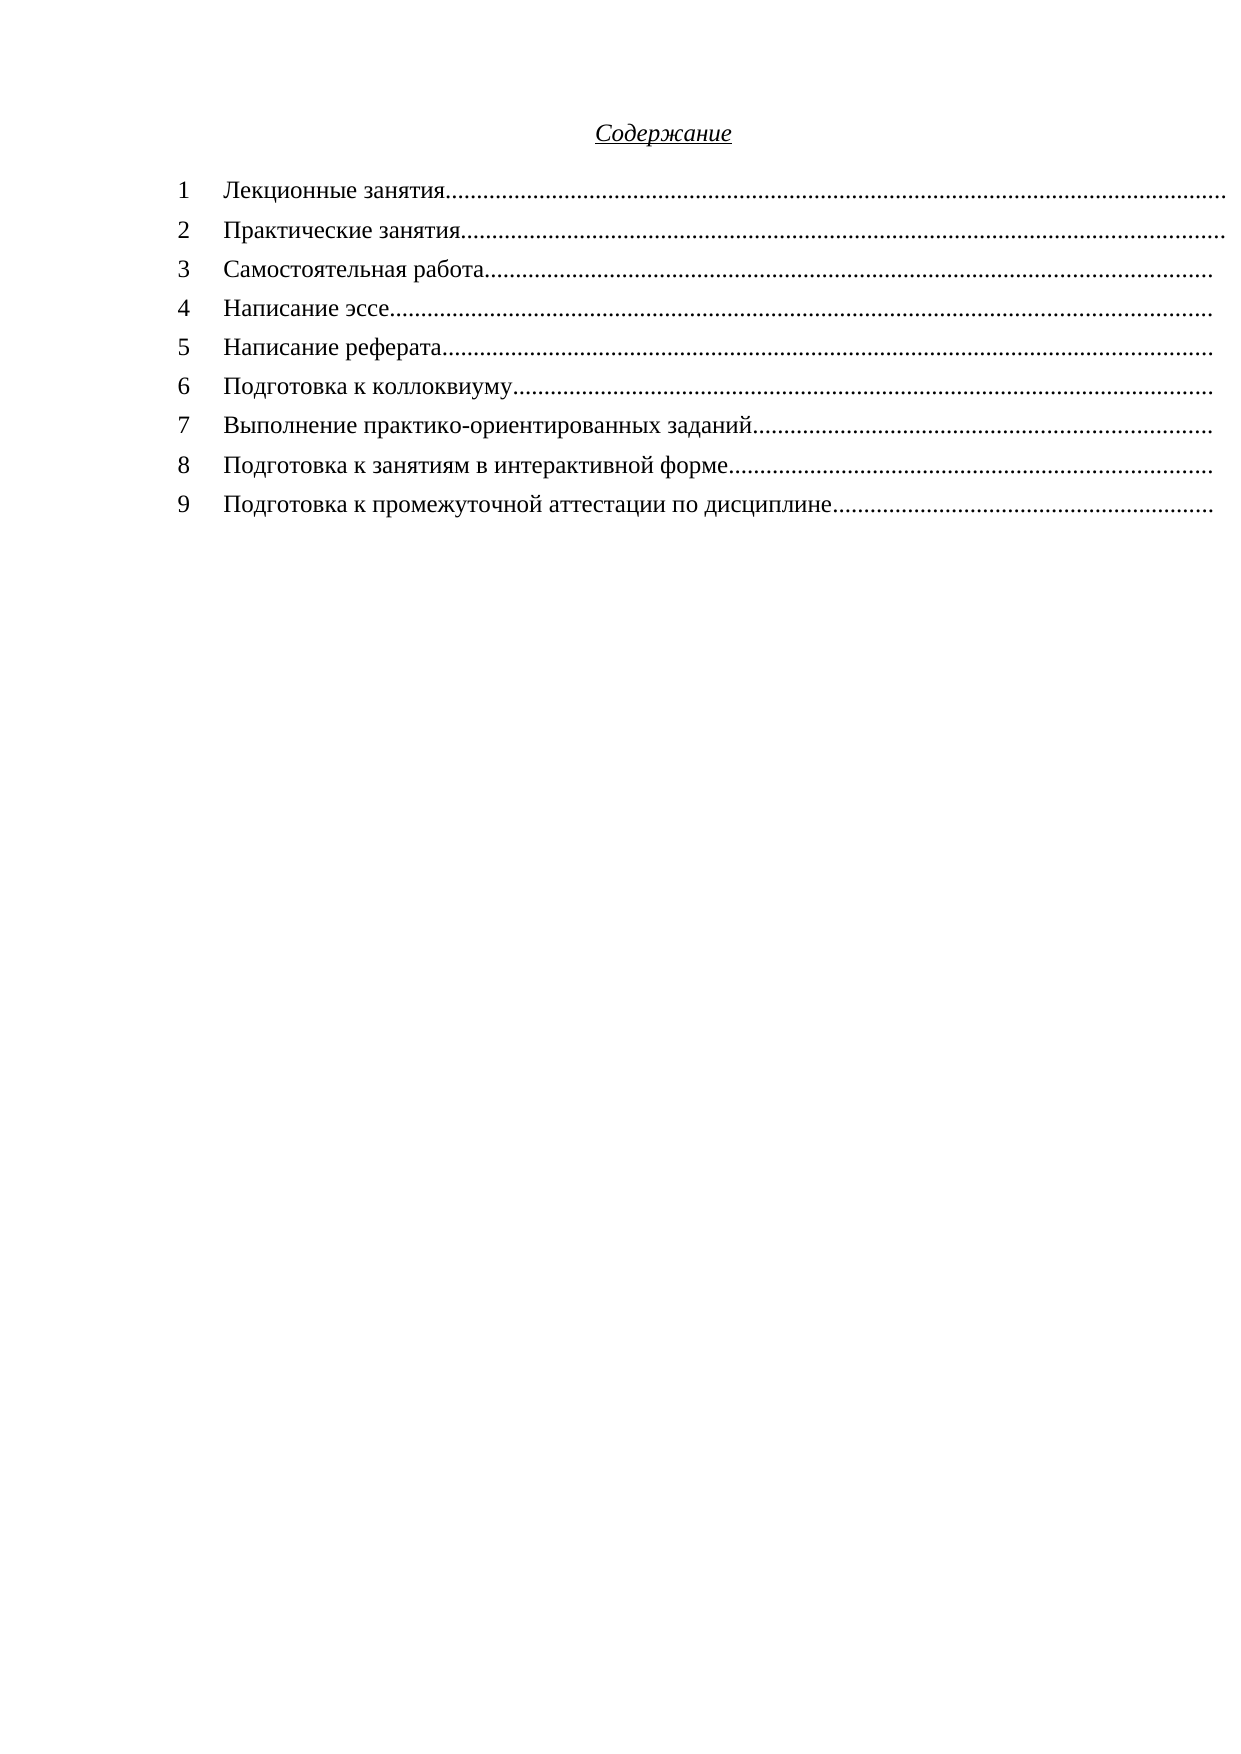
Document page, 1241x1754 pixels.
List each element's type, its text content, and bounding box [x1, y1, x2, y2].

text 8 Подготовка к занятиям в интерактивной форме 20 [177, 450, 1152, 478]
text 9 Подготовка к промежуточной аттестации по дисциплине 22 [177, 489, 1152, 518]
text 6 Подготовка к коллоквиуму 19 [177, 371, 1152, 400]
text 4 Написание эссе 12 [177, 293, 1152, 322]
text 2 Практические занятия 7 [177, 215, 1152, 243]
text Содержание [177, 118, 1152, 147]
text 5 Написание реферата 15 [177, 332, 1152, 361]
text 7 Выполнение практико-ориентированных заданий 19 [177, 411, 1152, 439]
text 3 Самостоятельная работа 10 [177, 254, 1152, 283]
text 1 Лекционные занятия 4 [177, 176, 1152, 204]
